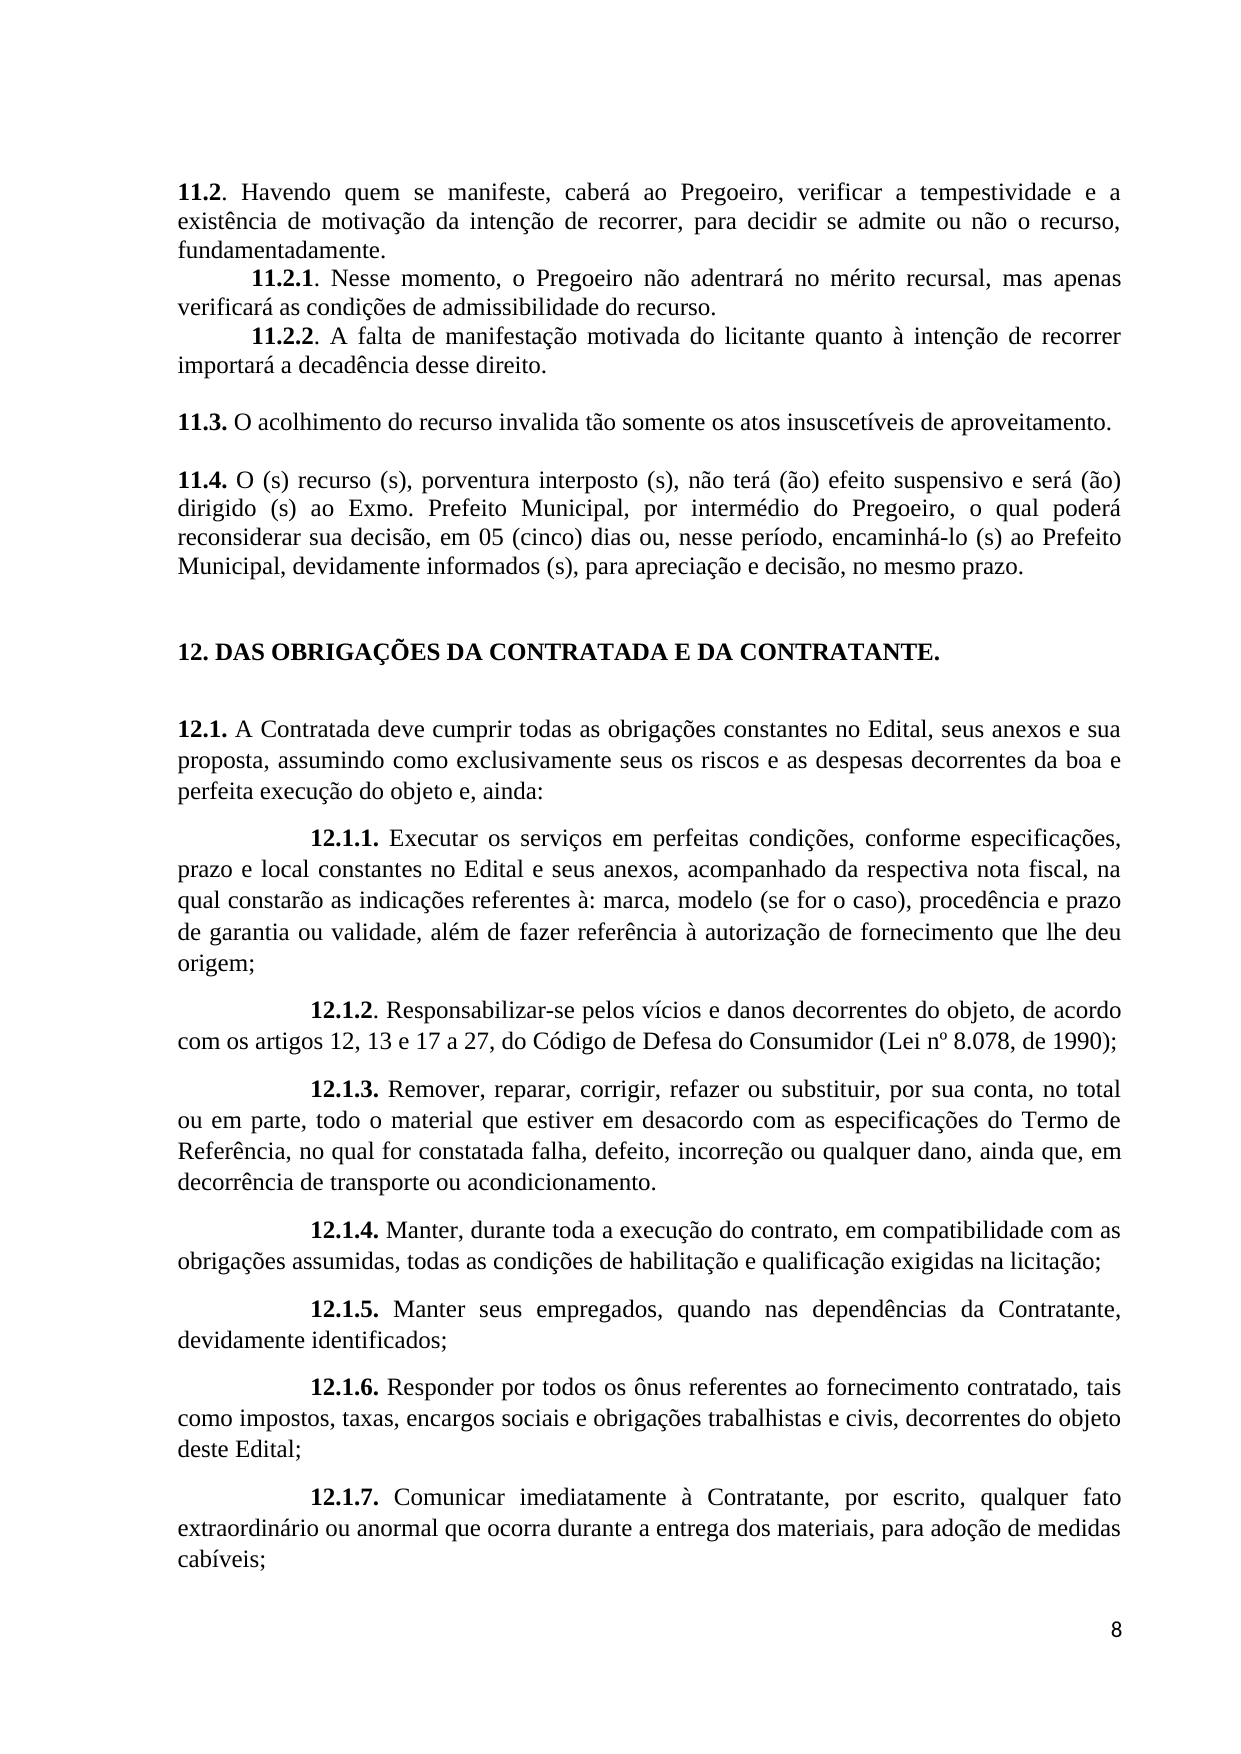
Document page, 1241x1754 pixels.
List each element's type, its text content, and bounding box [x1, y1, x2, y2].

text 12.1. A Contratada deve cumprir todas as obrigações constantes no Edital, seus anexos e sua proposta, assumindo como exclusivamente seus os riscos e as despesas decorrentes da boa e perfeita execução do objeto e, ainda: [177, 714, 1122, 804]
text 11.2. Havendo quem se manifeste, caberá ao Pregoeiro, verificar a tempestividade e a existência de motivação da intenção de recorrer, para decidir se admite ou não o recurso, fundamentadamente. [177, 177, 1122, 263]
text 11.2.1. Nesse momento, o Pregoeiro não adentrará no mérito recursal, mas apenas verificará as condições de admissibilidade do recurso. [177, 263, 1122, 321]
text 12.1.5. Manter seus empregados, quando nas dependências da Contratante, devidamente identificados; [177, 1294, 1122, 1353]
text 12.1.2. Responsabilizar-se pelos vícios e danos decorrentes do objeto, de acordo com os artigos 12, 13 e 17 a 27, do Código de Defesa do Consumidor (Lei nº 8.078, de 1990); [177, 995, 1122, 1055]
text 12.1.7. Comunicar imediatamente à Contratante, por escrito, qualquer fato extraordinário ou anormal que ocorra durante a entrega dos materiais, para adoção de medidas cabíveis; [177, 1482, 1122, 1573]
text 12.1.3. Remover, reparar, corrigir, refazer ou substituir, por sua conta, no total ou em parte, todo o material que estiver em desacordo com as especificações do Termo de Referência, no qual for constatada falha, defeito, incorreção ou qualquer dano, ainda que, em decorrência de transporte ou acondicionamento. [177, 1074, 1122, 1196]
text 12. DAS OBRIGAÇÕES DA CONTRATADA E DA CONTRATANTE. [177, 637, 1122, 666]
text 11.3. O acolhimento do recurso invalida tão somente os atos insuscetíveis de aproveitamento. [177, 407, 1122, 436]
text 12.1.1. Executar os serviços em perfeitas condições, conforme especificações, prazo e local constantes no Edital e seus anexos, acompanhado da respectiva nota fiscal, na qual constarão as indicações referentes à: marca, modelo (se for o caso), procedência e prazo de garantia ou validade, além de fazer referência à autorização de fornecimento que lhe deu origem; [177, 823, 1122, 976]
text 12.1.4. Manter, durante toda a execução do contrato, em compatibilidade com as obrigações assumidas, todas as condições de habilitação e qualificação exigidas na licitação; [177, 1215, 1122, 1275]
text 11.4. O (s) recurso (s), porventura interposto (s), não terá (ão) efeito suspensivo e será (ão) dirigido (s) ao Exmo. Prefeito Municipal, por intermédio do Pregoeiro, o qual poderá reconsiderar sua decisão, em 05 (cinco) dias ou, nesse período, encaminhá-lo (s) ao Prefeito Municipal, devidamente informados (s), para apreciação e decisão, no mesmo prazo. [177, 465, 1122, 580]
text 11.2.2. A falta de manifestação motivada do licitante quanto à intenção de recorrer importará a decadência desse direito. [177, 321, 1122, 378]
text 12.1.6. Responder por todos os ônus referentes ao fornecimento contratado, tais como impostos, taxas, encargos sociais e obrigações trabalhistas e civis, decorrentes do objeto deste Edital; [177, 1372, 1122, 1463]
